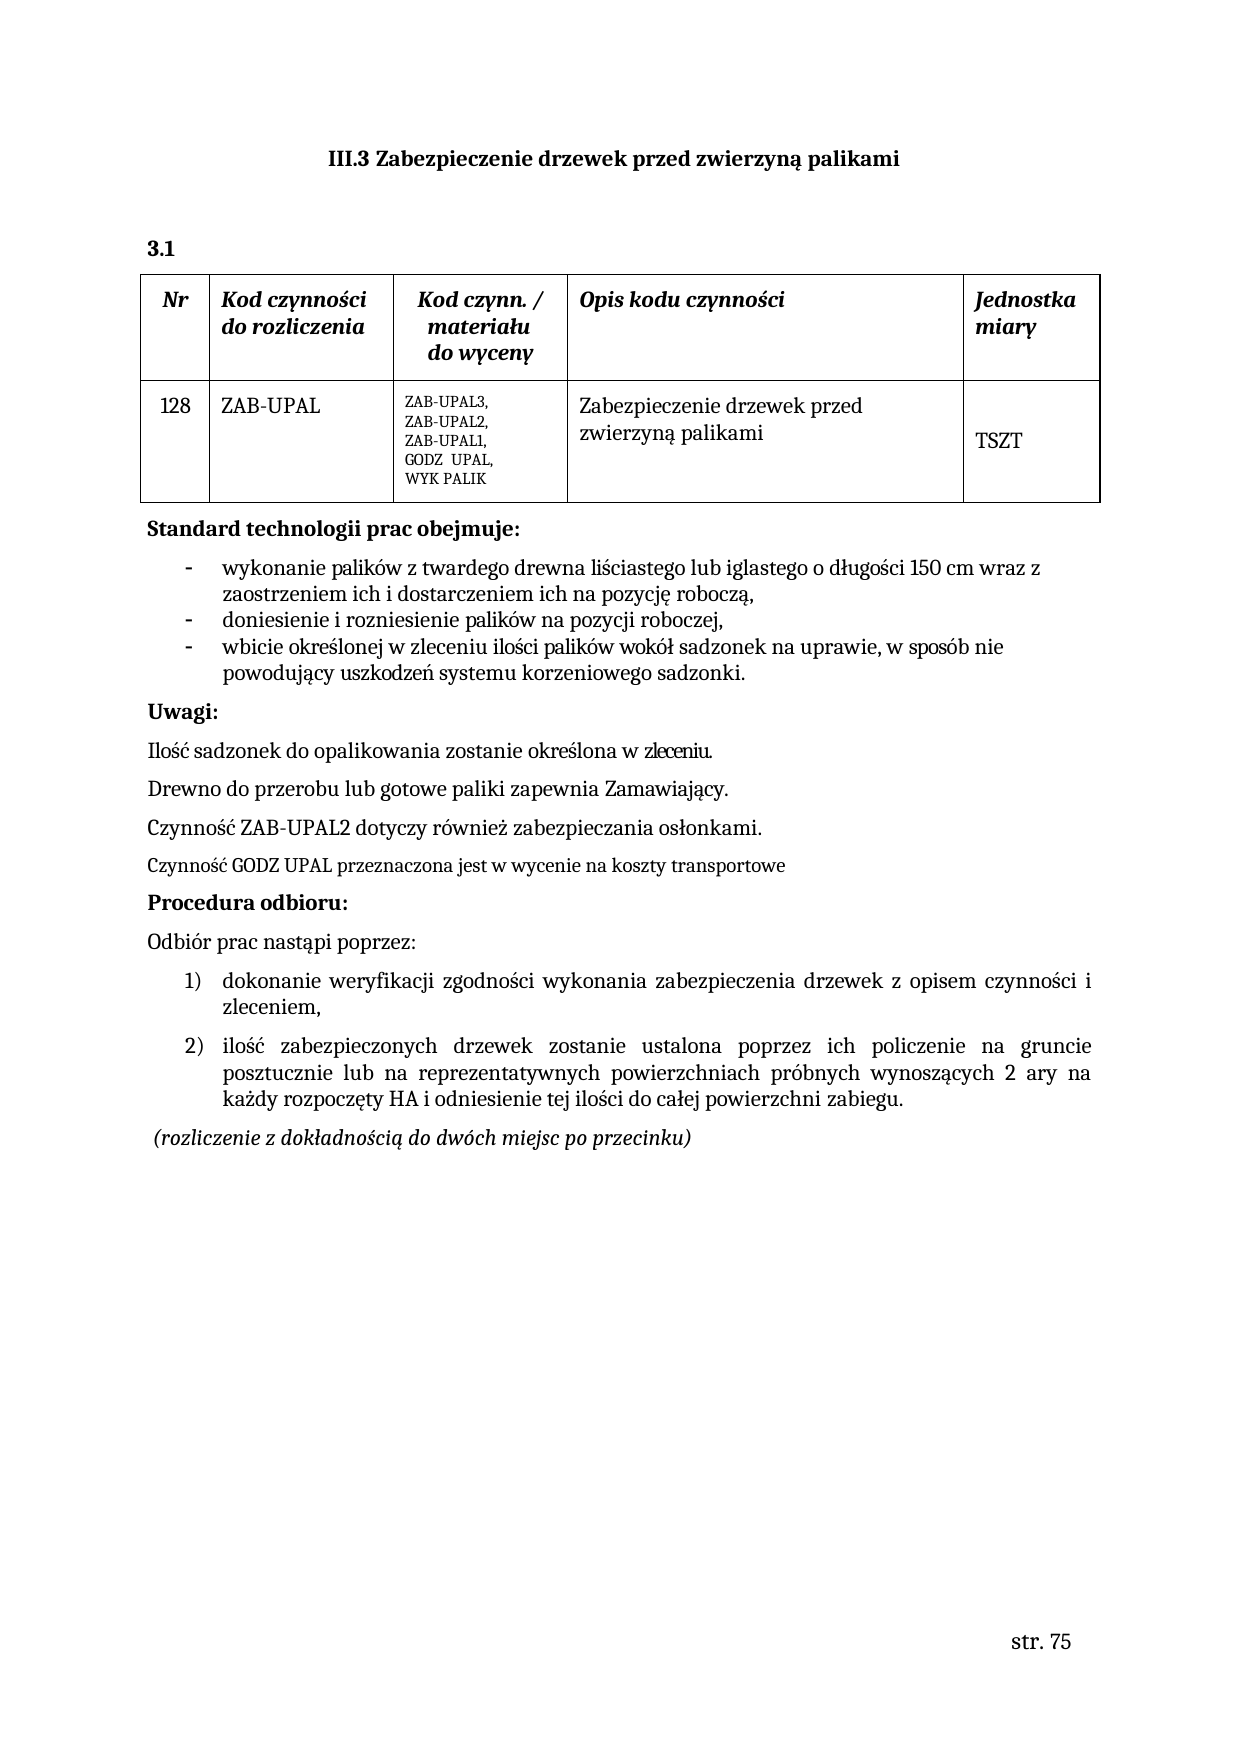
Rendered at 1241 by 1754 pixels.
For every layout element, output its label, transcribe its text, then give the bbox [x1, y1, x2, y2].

list wykonanie palików z twardego drewna liściastego lub iglastego o długości 150 cm wraz z zaostrzeniem ich i dostarczeniem ich na pozycję roboczą, [185, 554, 1093, 607]
list doniesienie i rozniesienie palików na pozycji roboczej, [185, 607, 1119, 633]
list dokonanie weryfikacji zgodności wykonania zabezpieczenia drzewek z opisem czynności i zleceniem, [185, 968, 1093, 1020]
list ilość zabezpieczonych drzewek zostanie ustalona poprzez ich policzenie na gruncie posztucznie lub na reprezentatywnych powierzchniach próbnych wynoszących 2 ary na każdy rozpoczęty HA i odniesienie tej ilości do całej powierzchni zabiegu. [185, 1033, 1093, 1112]
text Odbiór prac nastąpi poprzez: [147, 929, 1119, 955]
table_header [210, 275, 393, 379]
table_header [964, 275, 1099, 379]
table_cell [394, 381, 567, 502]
text Czynność ZAB-UPAL2 dotyczy również zabezpieczania osłonkami. [147, 814, 1119, 841]
subtitle Procedura odbioru: [147, 890, 1119, 916]
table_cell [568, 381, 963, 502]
text Ilość sadzonek do opalikowania zostanie określona w zleceniu. Drewno do przerobu lub gotowe paliki zapewnia Zamawiający. [147, 737, 760, 802]
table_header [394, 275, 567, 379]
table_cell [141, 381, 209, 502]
list wbicie określonej w zleceniu ilości palików wokół sadzonek na uprawie, w sposób nie powodujący uszkodzeń systemu korzeniowego sadzonki. [185, 633, 1057, 686]
text 3.1 [147, 235, 1119, 262]
text Standard technologii prac obejmuje: [147, 516, 1119, 542]
text Czynność GODZ UPAL przeznaczona jest w wycenie na koszty transportowe [147, 854, 1119, 878]
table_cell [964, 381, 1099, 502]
text (rozliczenie z dokładnością do dwóch miejsc po przecinku) [152, 1125, 1119, 1151]
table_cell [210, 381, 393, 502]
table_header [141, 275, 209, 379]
subtitle Zabezpieczenie drzewek przed zwierzyną palikami [328, 146, 1119, 172]
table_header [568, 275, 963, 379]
subtitle Uwagi: [147, 699, 1119, 725]
